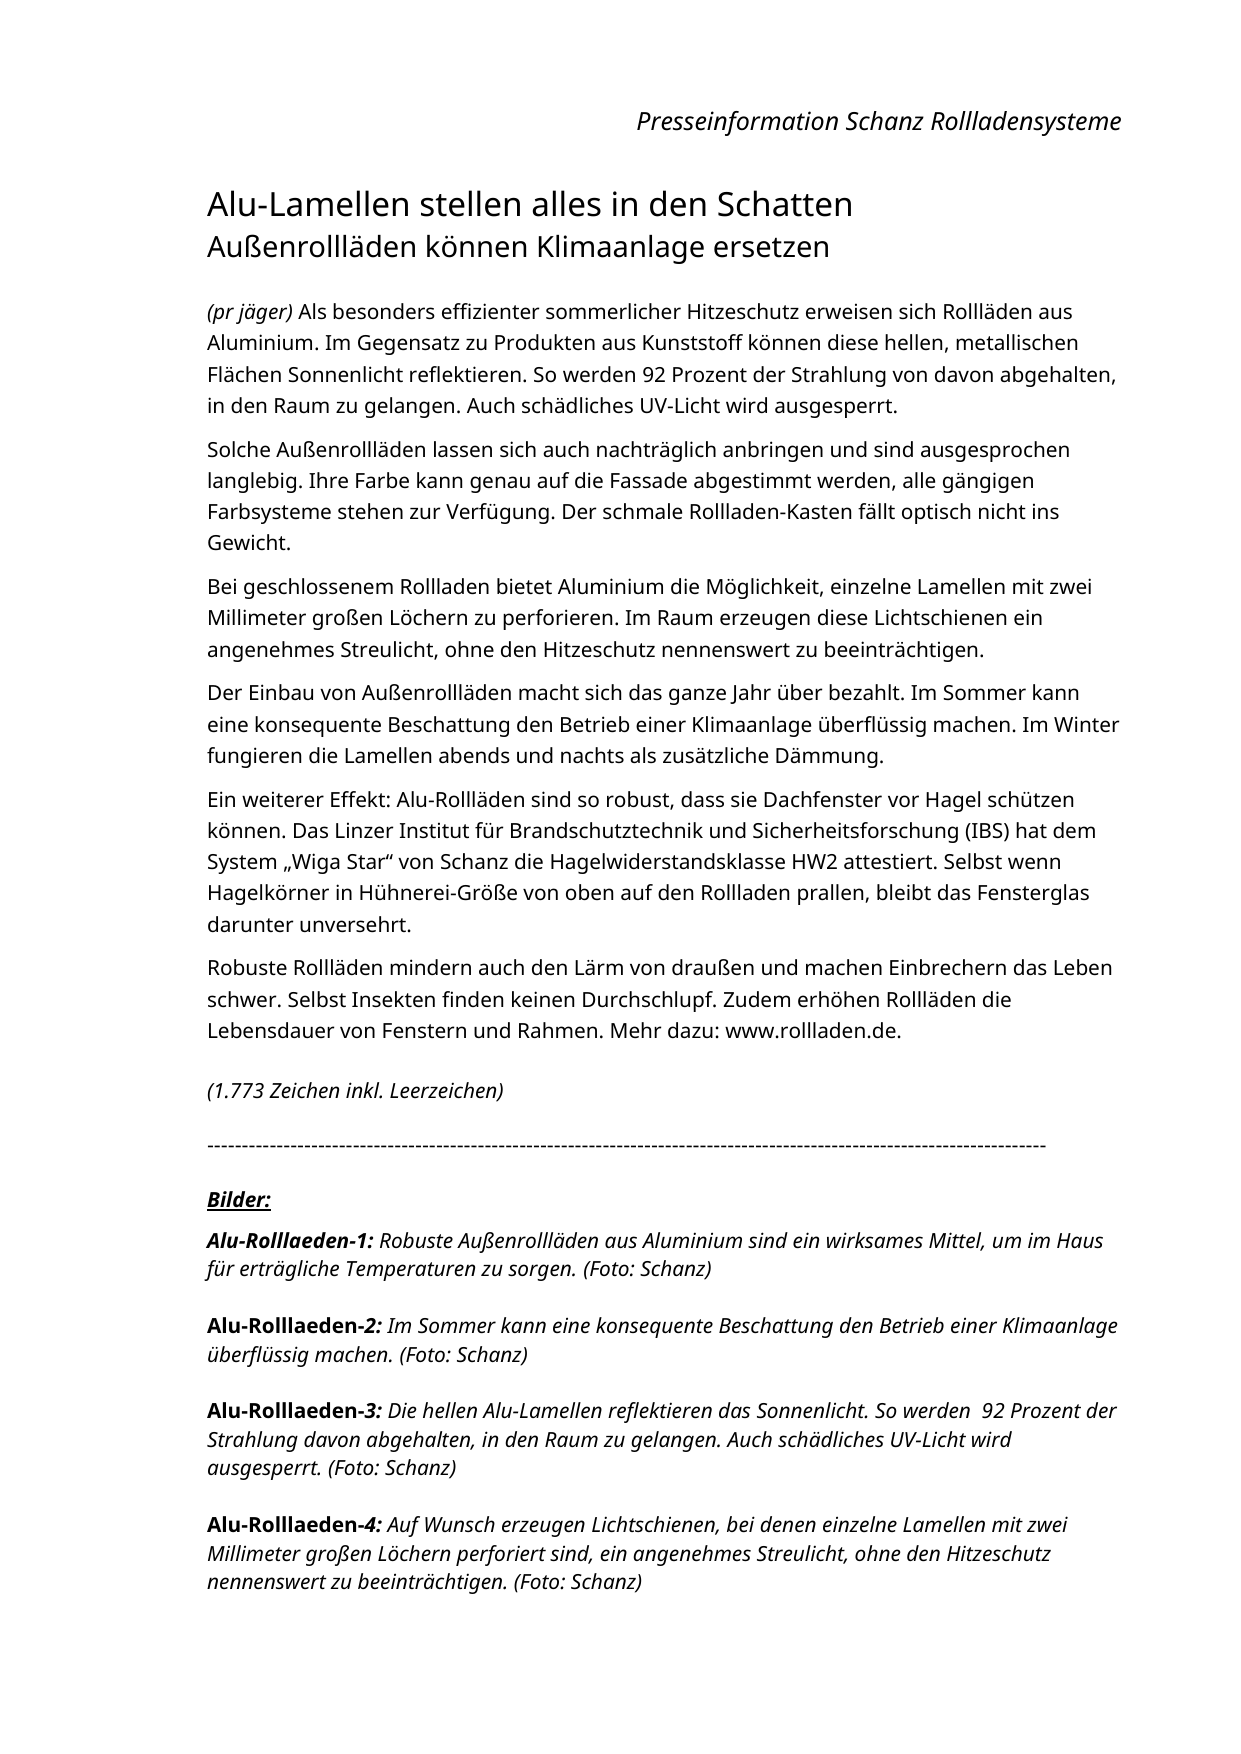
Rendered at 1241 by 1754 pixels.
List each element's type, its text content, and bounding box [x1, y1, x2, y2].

text Alu-Lamellen stellen alles in den Schatten [207, 181, 1122, 226]
text Außenrollläden können Klimaanlage ersetzen [207, 226, 1122, 266]
text (1.773 Zeichen inkl. Leerzeichen) [207, 1076, 1122, 1104]
text ------------------------------------------------------------------------------------------------------------------------- [207, 1133, 1122, 1157]
text Alu-Rolllaeden-4: Auf Wunsch erzeugen Lichtschienen, bei denen einzelne Lamellen mit zwei Millimeter großen Löchern perforiert sind, ein angenehmes Streulicht, ohne den Hitzeschutz nennenswert zu beeinträchtigen. (Foto: Schanz) [207, 1510, 1122, 1596]
text Robuste Rollläden mindern auch den Lärm von draußen und machen Einbrechern das Leben schwer. Selbst Insekten finden keinen Durchschlupf. Zudem erhöhen Rollläden die Lebensdauer von Fenstern und Rahmen. Mehr dazu: www.rollladen.de. [207, 951, 1122, 1044]
text Solche Außenrollläden lassen sich auch nachträglich anbringen und sind ausgesprochen langlebig. Ihre Farbe kann genau auf die Fassade abgestimmt werden, alle gängigen Farbsysteme stehen zur Verfügung. Der schmale Rollladen-Kasten fällt optisch nicht ins Gewicht. [207, 432, 1122, 557]
text Bei geschlossenem Rollladen bietet Aluminium die Möglichkeit, einzelne Lamellen mit zwei Millimeter großen Löchern zu perforieren. Im Raum erzeugen diese Lichtschienen ein angenehmes Streulicht, ohne den Hitzeschutz nennenswert zu beeinträchtigen. [207, 569, 1122, 663]
text Alu-Rolllaeden-2: Im Sommer kann eine konsequente Beschattung den Betrieb einer Klimaanlage überflüssig machen. (Foto: Schanz) [207, 1311, 1122, 1368]
text Alu-Rolllaeden-1: Robuste Außenrollläden aus Aluminium sind ein wirksames Mittel, um im Haus für erträgliche Temperaturen zu sorgen. (Foto: Schanz) [207, 1226, 1122, 1283]
text Ein weiterer Effekt: Alu-Rollläden sind so robust, dass sie Dachfenster vor Hagel schützen können. Das Linzer Institut für Brandschutztechnik und Sicherheitsforschung (IBS) hat dem System „Wiga Star“ von Schanz die Hagelwiderstandsklasse HW2 attestiert. Selbst wenn Hagelkörner in Hühnerei-Größe von oben auf den Rollladen prallen, bleibt das Fensterglas darunter unversehrt. [207, 782, 1122, 938]
text Alu-Rolllaeden-3: Die hellen Alu-Lamellen reflektieren das Sonnenlicht. So werden 92 Prozent der Strahlung davon abgehalten, in den Raum zu gelangen. Auch schädliches UV-Licht wird ausgesperrt. (Foto: Schanz) [207, 1397, 1122, 1482]
text (pr jäger) Als besonders effizienter sommerlicher Hitzeschutz erweisen sich Rollläden aus Aluminium. Im Gegensatz zu Produkten aus Kunststoff können diese hellen, metallischen Flächen Sonnenlicht reflektieren. So werden 92 Prozent der Strahlung von davon abgehalten, in den Raum zu gelangen. Auch schädliches UV-Licht wird ausgesperrt. [207, 294, 1122, 419]
text Bilder: [207, 1185, 1122, 1213]
text Der Einbau von Außenrollläden macht sich das ganze Jahr über bezahlt. Im Sommer kann eine konsequente Beschattung den Betrieb einer Klimaanlage überflüssig machen. Im Winter fungieren die Lamellen abends und nachts als zusätzliche Dämmung. [207, 676, 1122, 769]
